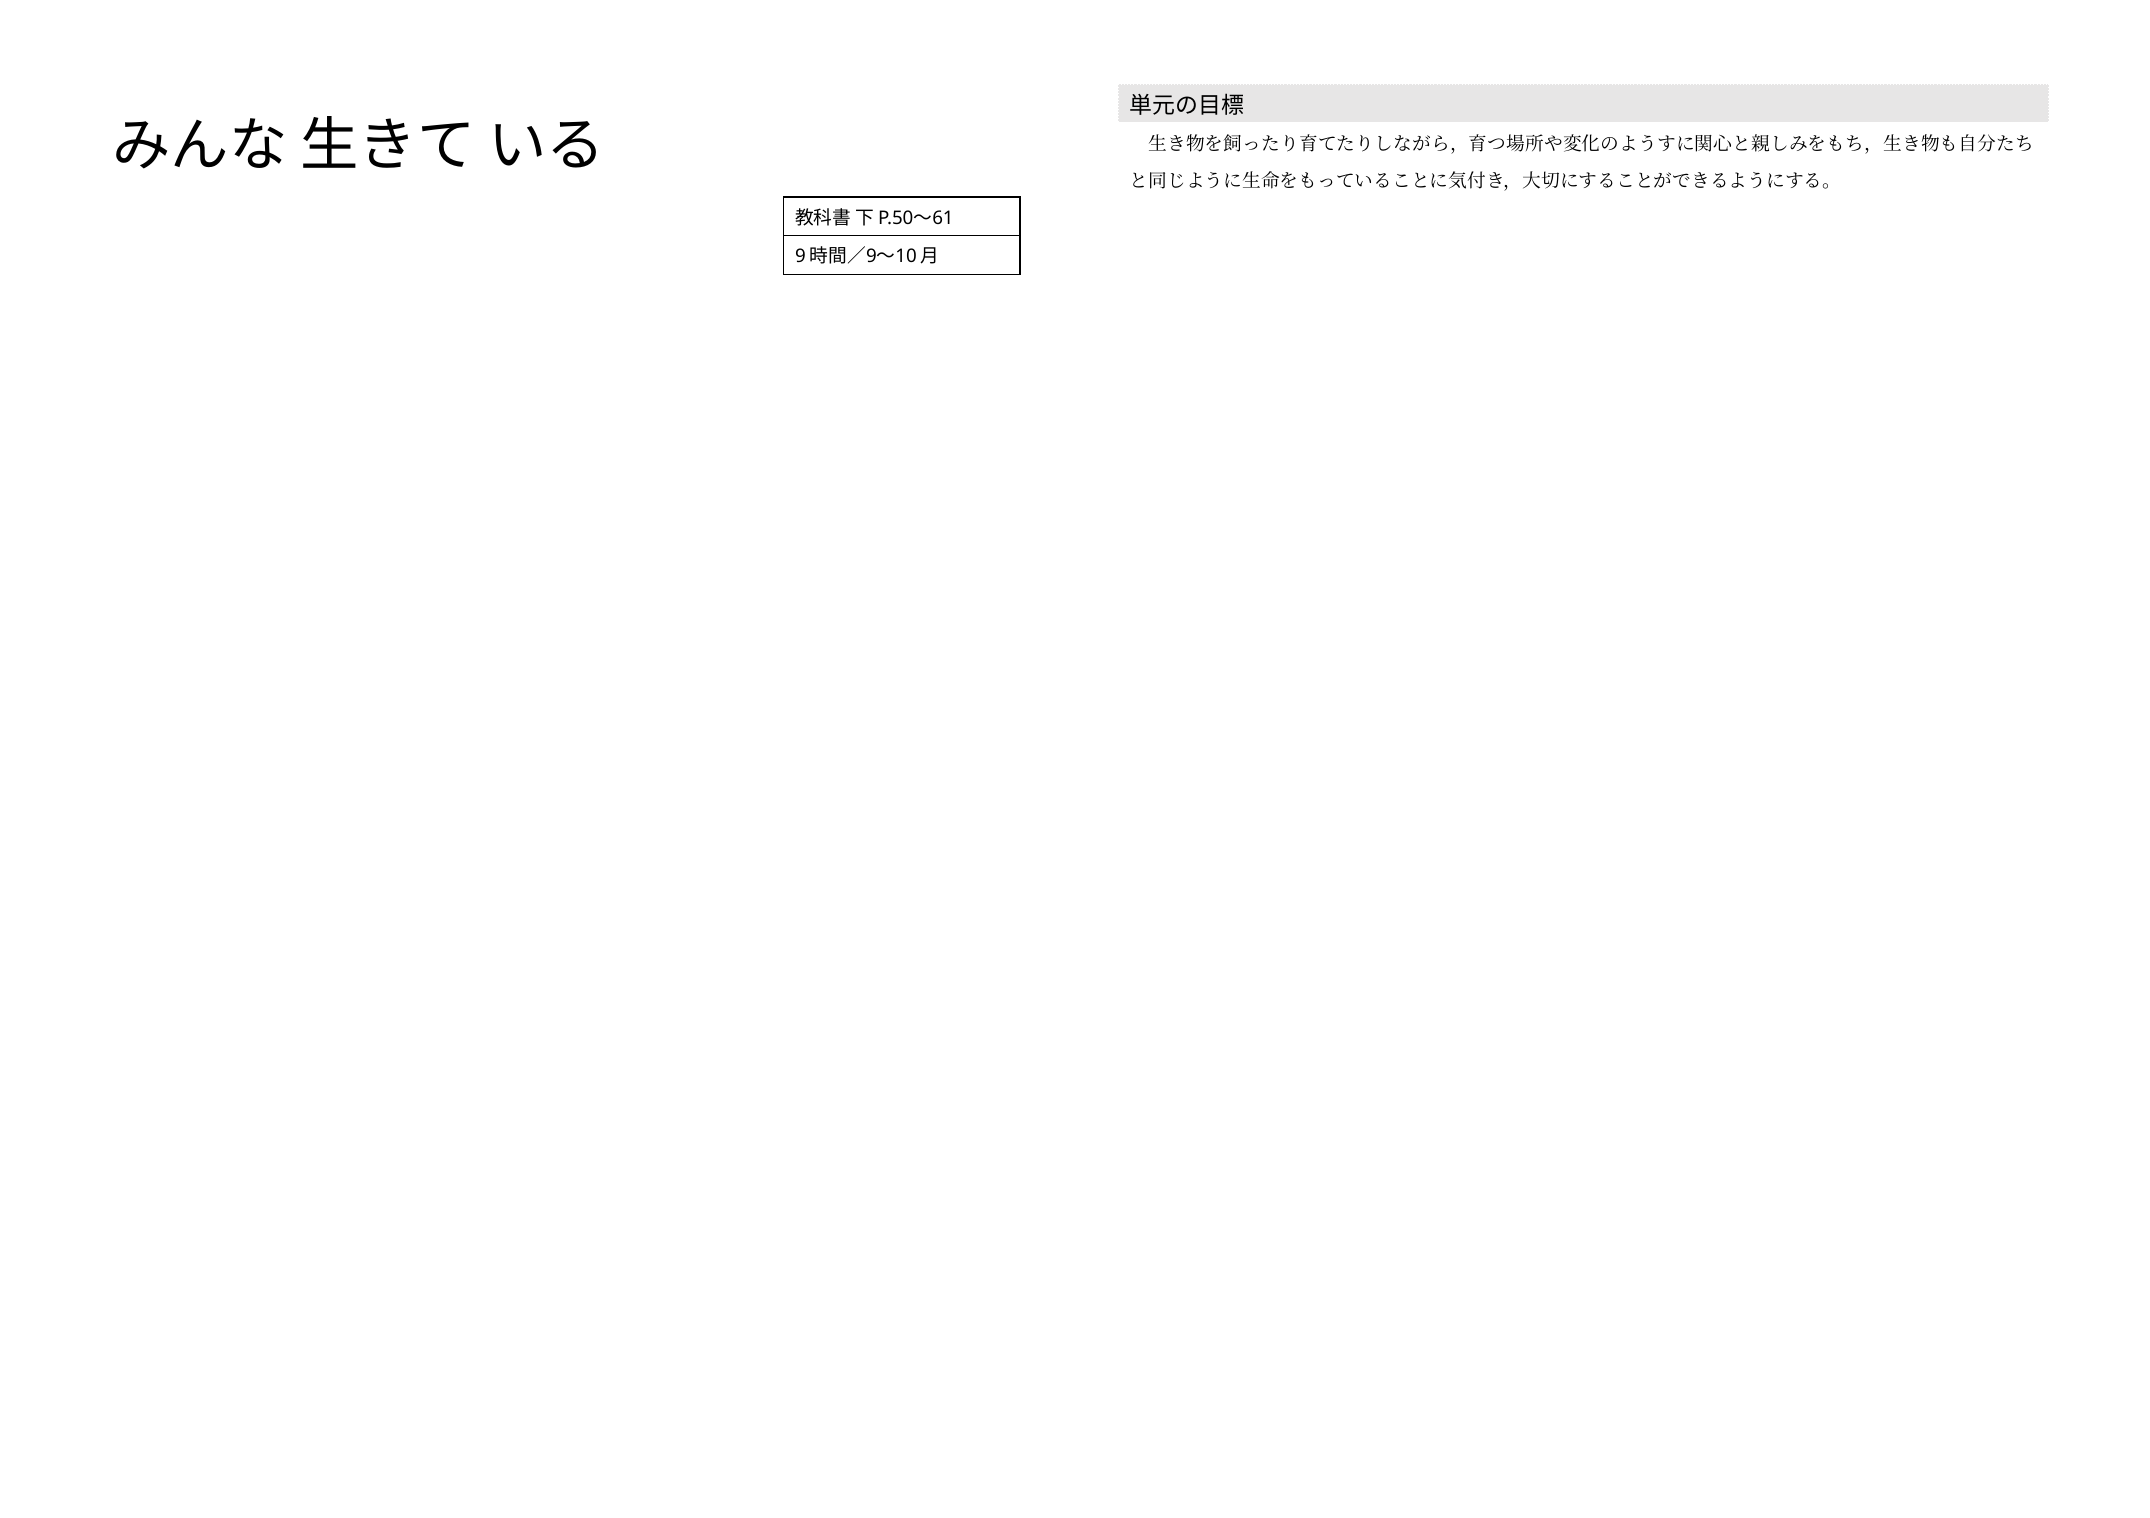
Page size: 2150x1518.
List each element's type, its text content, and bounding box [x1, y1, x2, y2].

text みんな 生きて いる [112, 84, 1020, 196]
table_header 単元の目標 [1118, 84, 2049, 122]
table_header 教科書 下P.50～61 [784, 198, 1019, 235]
table_cell 9時間／9～10月 [784, 236, 1019, 273]
table_cell 生き物を飼ったり育てたりしながら，育つ場所や変化のようすに関心と親しみをもち，生き物も自分たちと同じように生命をもっていることに気付き，大切にすることができるようにする。 [1118, 123, 2049, 236]
